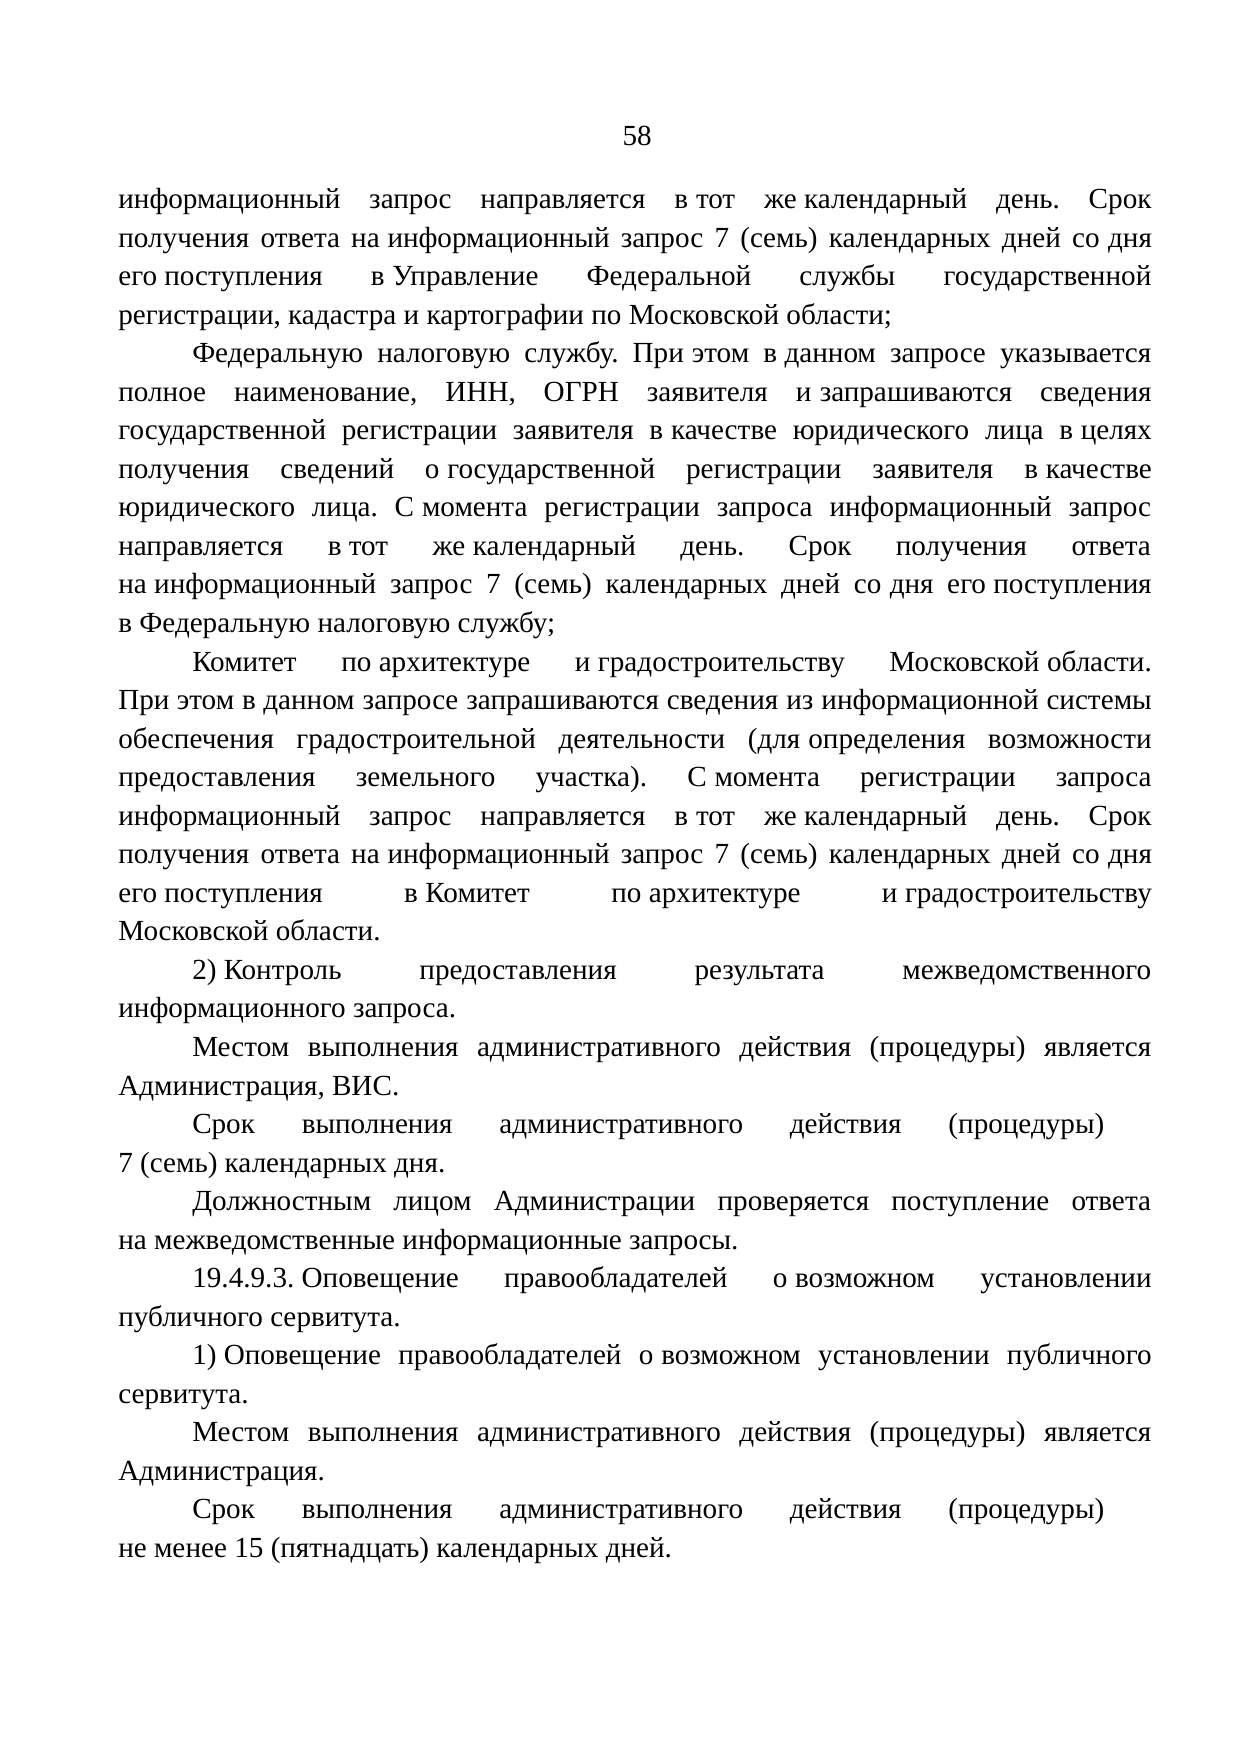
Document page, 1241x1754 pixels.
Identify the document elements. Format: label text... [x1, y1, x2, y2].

text Срок выполнения административного действия (процедуры) 7 (семь) календарных дня. [118, 1106, 1152, 1178]
text Комитет по архитектуре и градостроительству Московской области. При этом в данном запросе запрашиваются сведения из информационной системы обеспечения градостроительной деятельности (для определения возможности предоставления земельного участка). С момента регистрации запроса информационный запрос направляется в тот же календарный день. Срок получения ответа на информационный запрос 7 (семь) календарных дней со дня его поступления в Комитет по архитектуре и градостроительству Московской области. [118, 644, 1152, 947]
text Федеральную налоговую службу. При этом в данном запросе указывается полное наименование, ИНН, ОГРН заявителя и запрашиваются сведения государственной регистрации заявителя в качестве юридического лица в целях получения сведений о государственной регистрации заявителя в качестве юридического лица. С момента регистрации запроса информационный запрос направляется в тот же календарный день. Срок получения ответа на информационный запрос 7 (семь) календарных дней со дня его поступления в Федеральную налоговую службу; [118, 335, 1152, 639]
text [118, 181, 1152, 330]
text Местом выполнения административного действия (процедуры) является Администрация, ВИС. [118, 1029, 1152, 1101]
text 2) Контроль предоставления результата межведомственного информационного запроса. [118, 952, 1152, 1024]
text Срок выполнения административного действия (процедуры) не менее 15 (пятнадцать) календарных дней. [118, 1492, 1152, 1564]
text Местом выполнения административного действия (процедуры) является Администрация. [118, 1414, 1152, 1487]
text Должностным лицом Администрации проверяется поступление ответа на межведомственные информационные запросы. [118, 1183, 1152, 1255]
text 1) Оповещение правообладателей о возможном установлении публичного сервитута. [118, 1337, 1152, 1409]
text 19.4.9.3. Оповещение правообладателей о возможном установлении публичного сервитута. [118, 1260, 1152, 1332]
